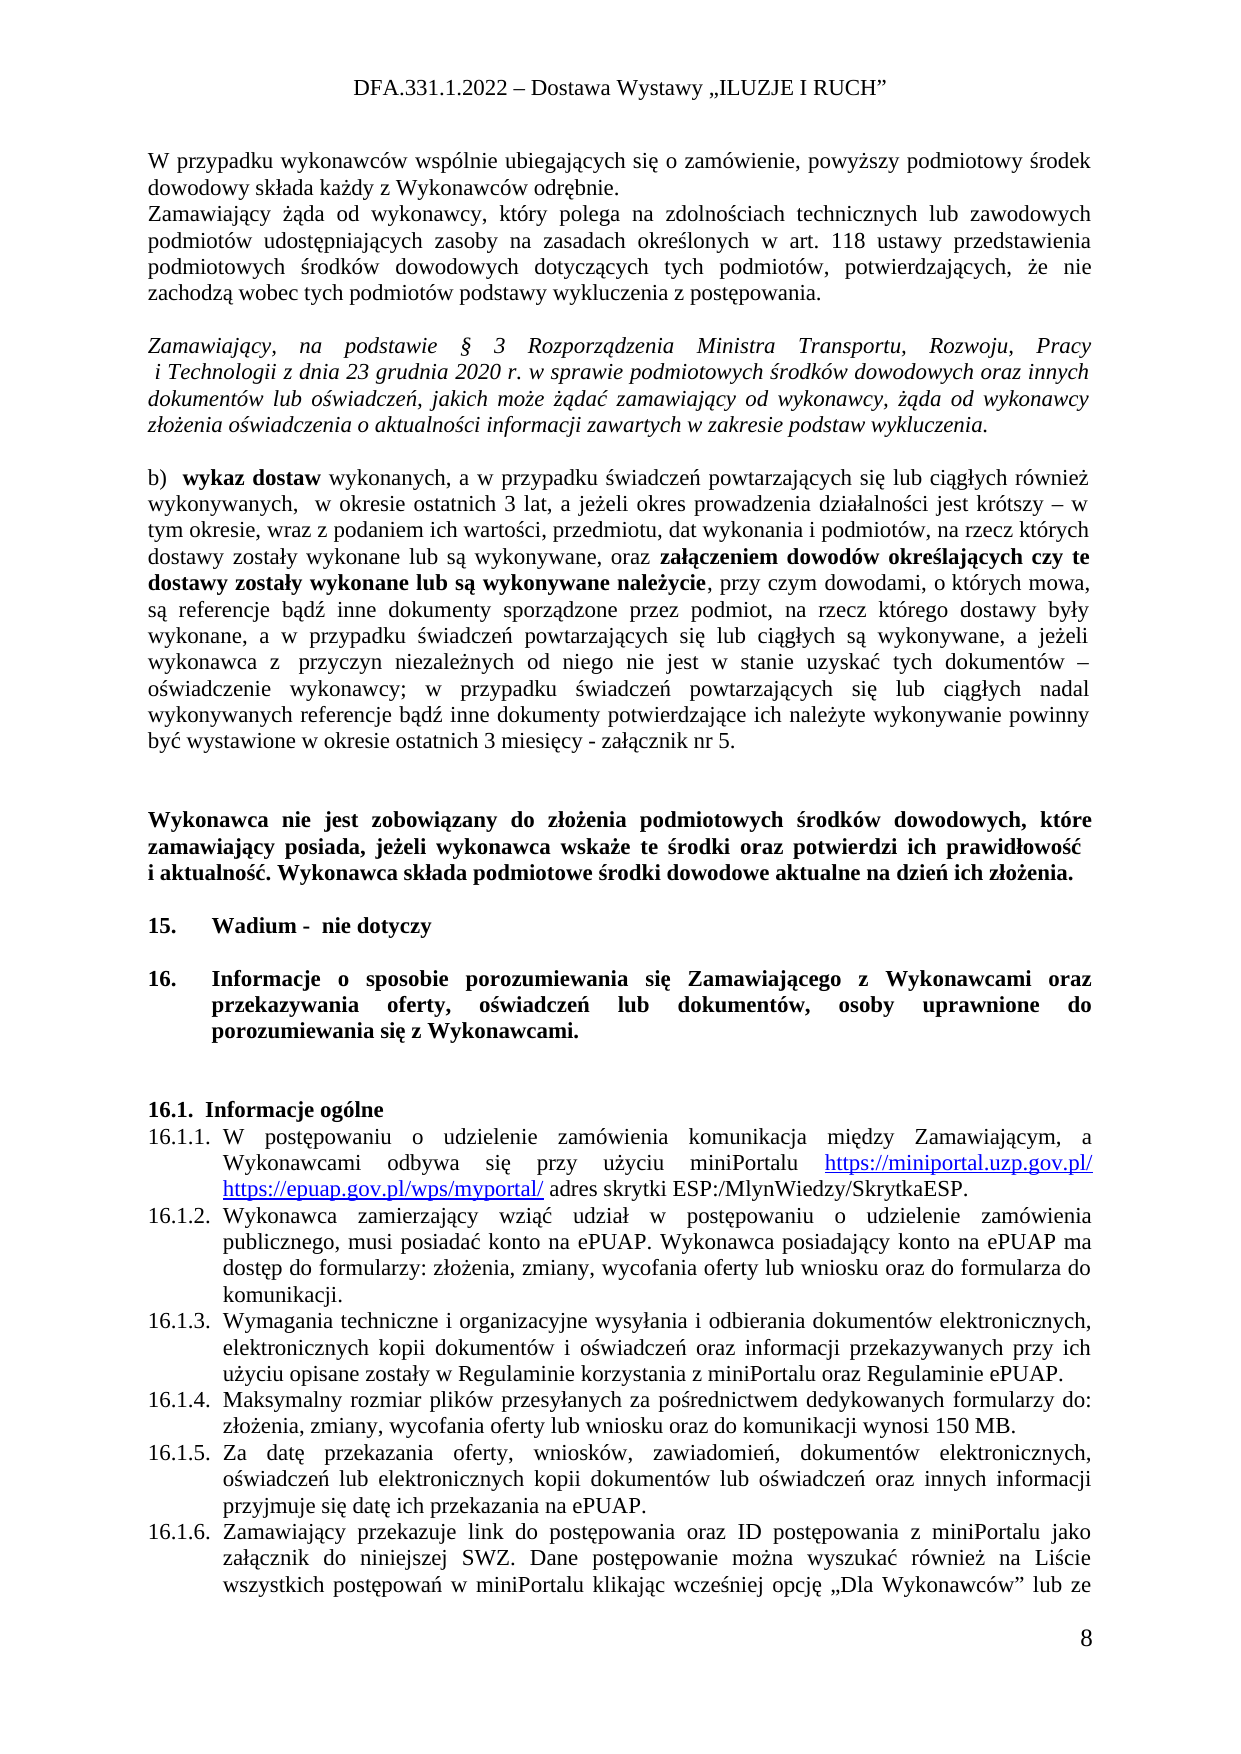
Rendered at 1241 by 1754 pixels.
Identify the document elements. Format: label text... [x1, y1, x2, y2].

list Wykonawca zamierzający wziąć udział w postępowaniu o udzielenie zamówienia publicznego, musi posiadać konto na ePUAP. Wykonawca posiadający konto na ePUAP ma dostęp do formularzy: złożenia, zmiany, wycofania oferty lub wniosku oraz do formularza do komunikacji. [148, 1202, 1093, 1307]
text Zamawiający żąda od wykonawcy, który polega na zdolnościach technicznych lub zawodowych podmiotów udostępniających zasoby na zasadach określonych w art. 118 ustawy przedstawienia podmiotowych środków dowodowych dotyczących tych podmiotów, potwierdzających, że nie zachodzą wobec tych podmiotów podstawy wykluczenia z postępowania. [148, 200, 1093, 306]
list Wadium - nie dotyczy [148, 912, 1093, 938]
text Zamawiający, na podstawie § 3 Rozporządzenia Ministra Transportu, Rozwoju, Pracy i Technologii z dnia 23 grudnia 2020 r. w sprawie podmiotowych środków dowodowych oraz innych dokumentów lub oświadczeń, jakich może żądać zamawiający od wykonawcy, żąda od wykonawcy złożenia oświadczenia o aktualności informacji zawartych w zakresie podstaw wykluczenia. [148, 332, 1093, 437]
list W postępowaniu o udzielenie zamówienia komunikacja między Zamawiającym, a Wykonawcami odbywa się przy użyciu miniPortalu https://miniportal.uzp.gov.pl/ https://epuap.gov.pl/wps/myportal/ adres skrytki ESP:/MlynWiedzy/SkrytkaESP. [148, 1123, 1093, 1202]
list Wymagania techniczne i organizacyjne wysyłania i odbierania dokumentów elektronicznych, elektronicznych kopii dokumentów i oświadczeń oraz informacji przekazywanych przy ich użyciu opisane zostały w Regulaminie korzystania z miniPortalu oraz Regulaminie ePUAP. [148, 1307, 1093, 1386]
text 16.1. Informacje ogólne [148, 1096, 1093, 1123]
list Informacje o sposobie porozumiewania się Zamawiającego z Wykonawcami oraz przekazywania oferty, oświadczeń lub dokumentów, osoby uprawnione do porozumiewania się z Wykonawcami. [148, 964, 1093, 1044]
list Wykonawca nie jest zobowiązany do złożenia podmiotowych środków dowodowych, które zamawiający posiada, jeżeli wykonawca wskaże te środki oraz potwierdzi ich prawidłowość i aktualność. Wykonawca składa podmiotowe środki dowodowe aktualne na dzień ich złożenia. [148, 806, 1093, 886]
text b) wykaz dostaw wykonanych, a w przypadku świadczeń powtarzających się lub ciągłych również wykonywanych, w okresie ostatnich 3 lat, a jeżeli okres prowadzenia działalności jest krótszy – w tym okresie, wraz z podaniem ich wartości, przedmiotu, dat wykonania i podmiotów, na rzecz których dostawy zostały wykonane lub są wykonywane, oraz załączeniem dowodów określających czy te dostawy zostały wykonane lub są wykonywane należycie, przy czym dowodami, o których mowa, są referencje bądź inne dokumenty sporządzone przez podmiot, na rzecz którego dostawy były wykonane, a w przypadku świadczeń powtarzających się lub ciągłych są wykonywane, a jeżeli wykonawca z przyczyn niezależnych od niego nie jest w stanie uzyskać tych dokumentów – oświadczenie wykonawcy; w przypadku świadczeń powtarzających się lub ciągłych nadal wykonywanych referencje bądź inne dokumenty potwierdzające ich należyte wykonywanie powinny być wystawione w okresie ostatnich 3 miesięcy - załącznik nr 5. [148, 464, 1091, 754]
text W przypadku wykonawców wspólnie ubiegających się o zamówienie, powyższy podmiotowy środek dowodowy składa każdy z Wykonawców odrębnie. [148, 148, 1093, 200]
list Maksymalny rozmiar plików przesyłanych za pośrednictwem dedykowanych formularzy do: złożenia, zmiany, wycofania oferty lub wniosku oraz do komunikacji wynosi 150 MB. [148, 1386, 1093, 1439]
list Za datę przekazania oferty, wniosków, zawiadomień, dokumentów elektronicznych, oświadczeń lub elektronicznych kopii dokumentów lub oświadczeń oraz innych informacji przyjmuje się datę ich przekazania na ePUAP. [148, 1439, 1093, 1518]
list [148, 1518, 1093, 1597]
